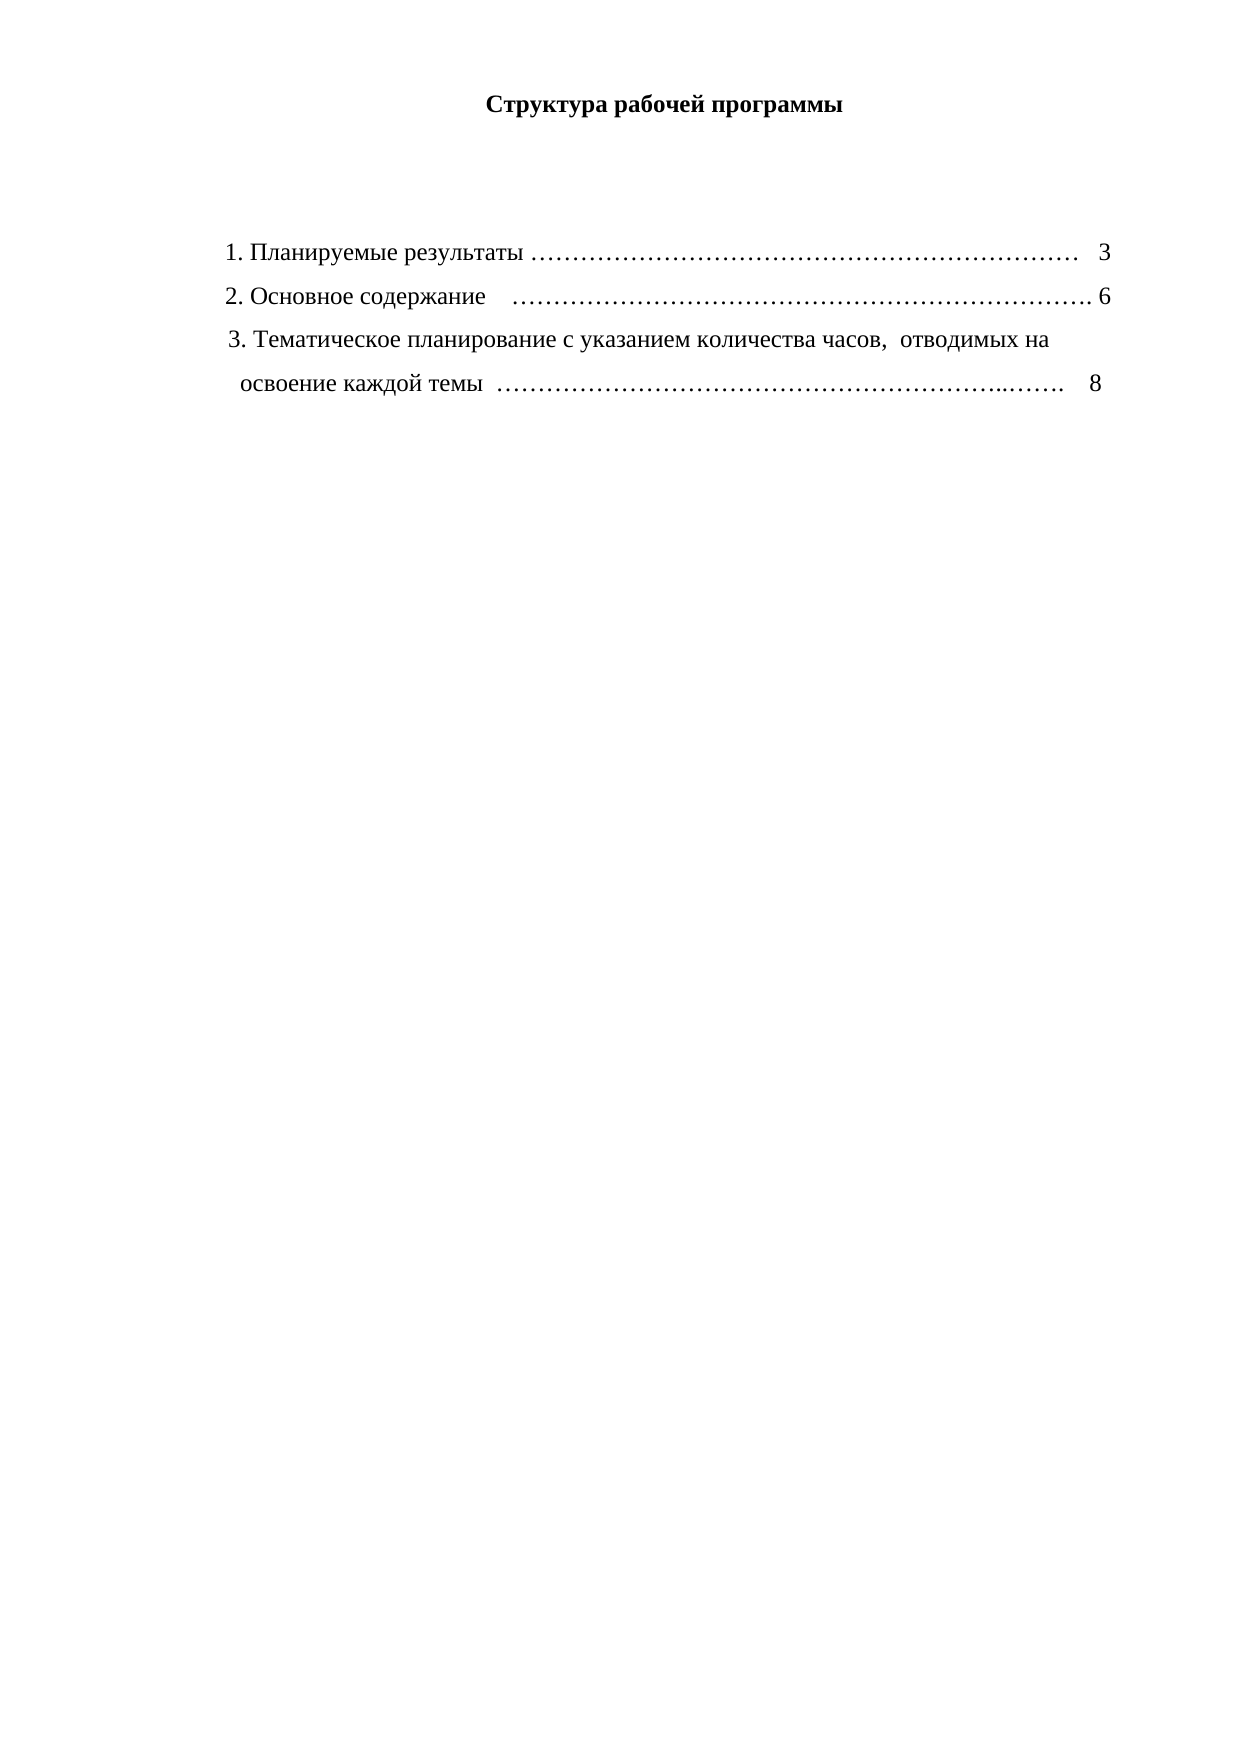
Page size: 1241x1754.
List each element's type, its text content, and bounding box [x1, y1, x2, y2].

text 3. Тематическое планирование с указанием количества часов, отводимых на [184, 324, 1152, 353]
text освоение каждой темы ……………………………………………………..……. 8 [184, 368, 1152, 396]
text 1. Планируемые результаты ………………………………………………………… 3 [184, 237, 1152, 266]
text 2. Основное содержание ……………………………………………………………. 6 [184, 281, 1152, 309]
text Структура рабочей программы [177, 89, 1152, 117]
